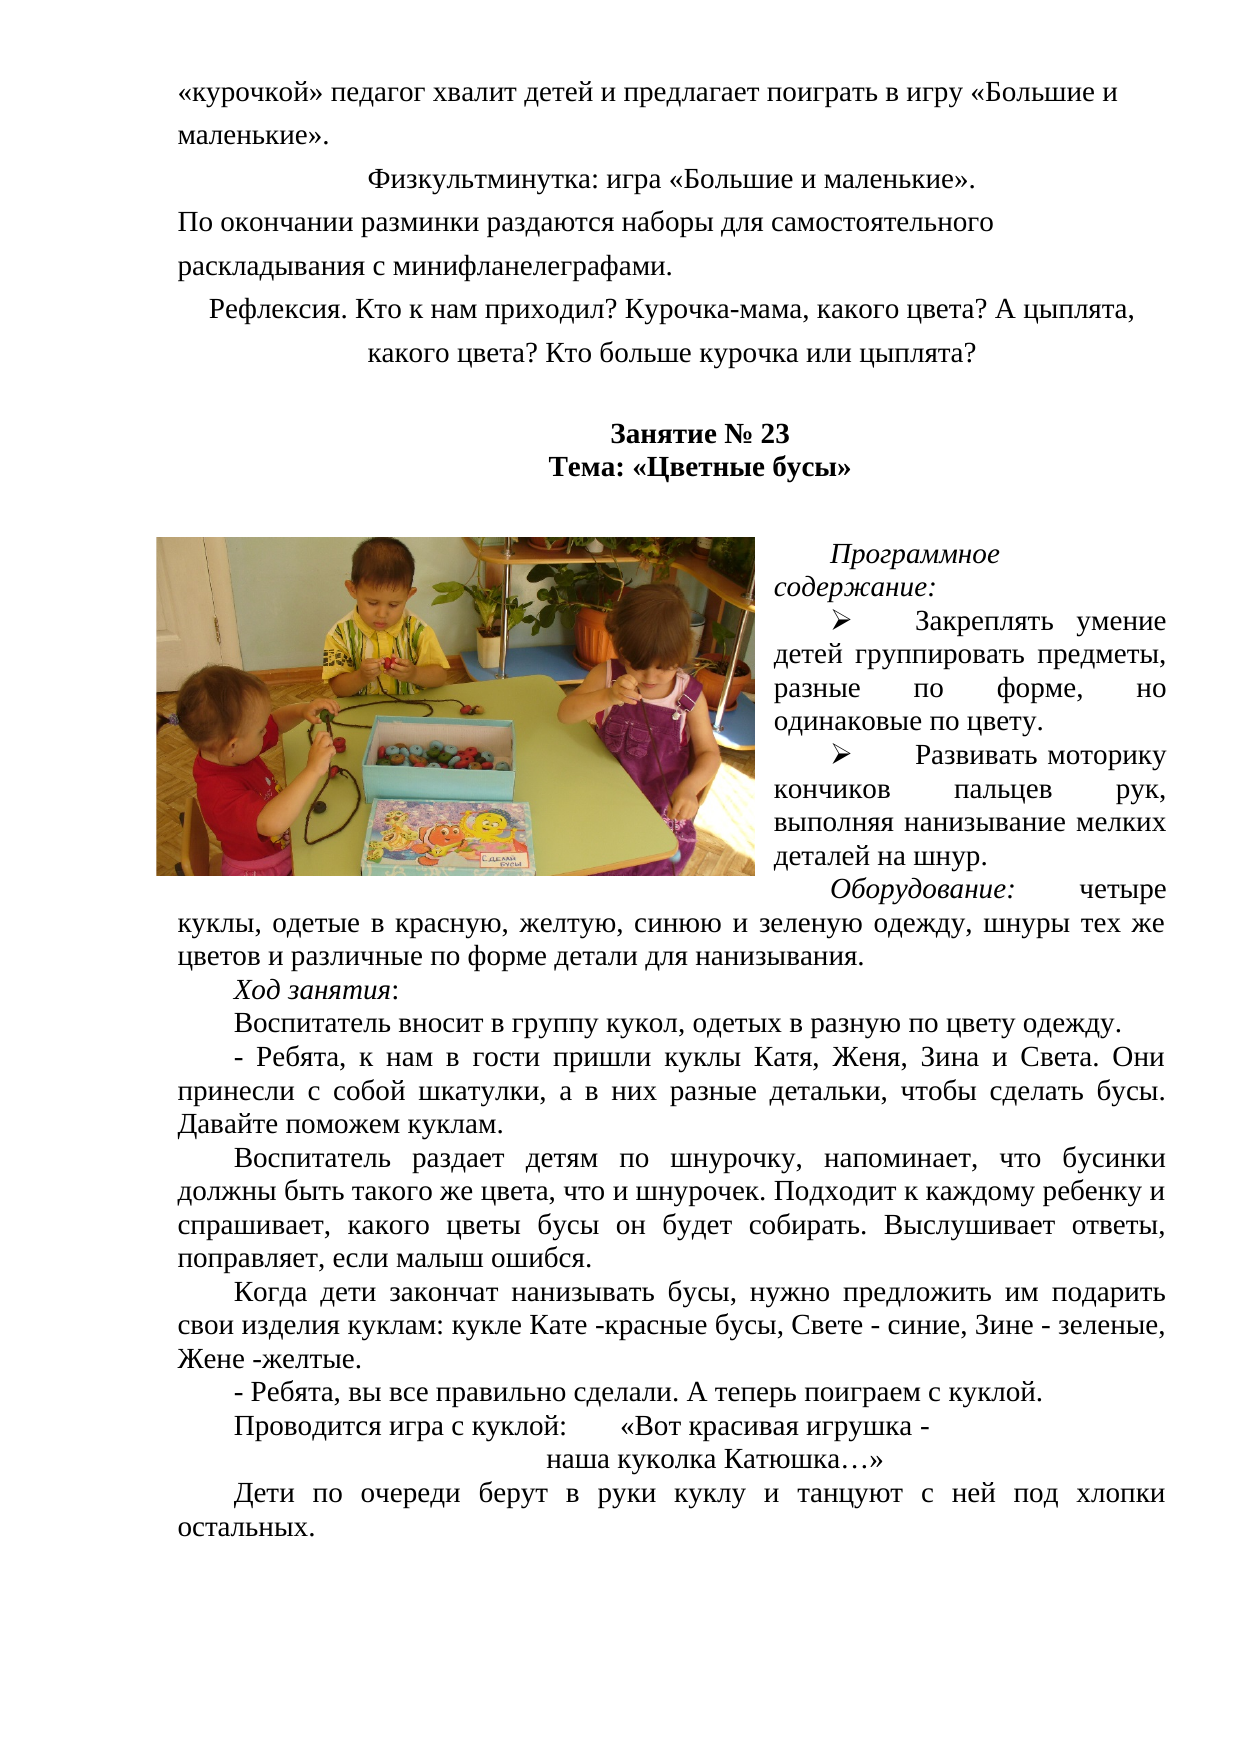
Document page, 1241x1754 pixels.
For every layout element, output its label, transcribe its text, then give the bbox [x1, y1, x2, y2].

text - Ребята, вы все правильно сделали. А теперь поиграем с куклой. [177, 1374, 1167, 1408]
text Рефлексия. Кто к нам приходил? Курочка-мама, какого цвета? А цыплята, какого цвета? Кто больше курочка или цыплята? [177, 292, 1167, 369]
text Дети по очереди берут в руки куклу и танцуют с ней под хлопки остальных. [177, 1475, 1167, 1542]
text наша куколка Катюшка…» [177, 1442, 1167, 1475]
list Закреплять умение детей группировать предметы, разные по форме, но одинаковые по цвету. [755, 603, 1167, 737]
text Когда дети закончат нанизывать бусы, нужно предложить им подарить свои изделия куклам: кукле Кате -красные бусы, Свете - синие, Зине - зеленые, Жене -желтые. [177, 1274, 1167, 1374]
text - Ребята, к нам в гости пришли куклы Катя, Женя, Зина и Света. Они принесли с собой шкатулки, а в них разные детальки, чтобы сделать бусы. Давайте поможем куклам. [177, 1039, 1167, 1140]
text Тема: «Цветные бусы» [177, 449, 1167, 483]
text Ход занятия: [177, 972, 1167, 1006]
text По окончании разминки раздаются наборы для самостоятельного раскладывания с минифланелеграфами. [177, 204, 1167, 282]
list Развивать моторику кончиков пальцев рук, выполняя нанизывание мелких деталей на шнур. [755, 737, 1167, 871]
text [177, 74, 1167, 151]
picture [154, 537, 755, 875]
text Занятие № 23 [177, 416, 1167, 449]
text Физкультминутка: игра «Большие и маленькие». [177, 161, 1167, 194]
text Воспитатель вносит в группу кукол, одетых в разную по цвету одежду. [177, 1006, 1167, 1039]
text Программное содержание: [177, 536, 1167, 603]
text Оборудование: четыре куклы, одетые в красную, желтую, синюю и зеленую одежду, шнуры тех же цветов и различные по форме детали для нанизывания. [177, 871, 1167, 972]
text Проводится игра с куклой: «Вот красивая игрушка - [177, 1408, 1167, 1442]
text Воспитатель раздает детям по шнурочку, напоминает, что бусинки должны быть такого же цвета, что и шнурочек. Подходит к каждому ребенку и спрашивает, какого цветы бусы он будет собирать. Выслушивает ответы, поправляет, если малыш ошибся. [177, 1140, 1167, 1274]
